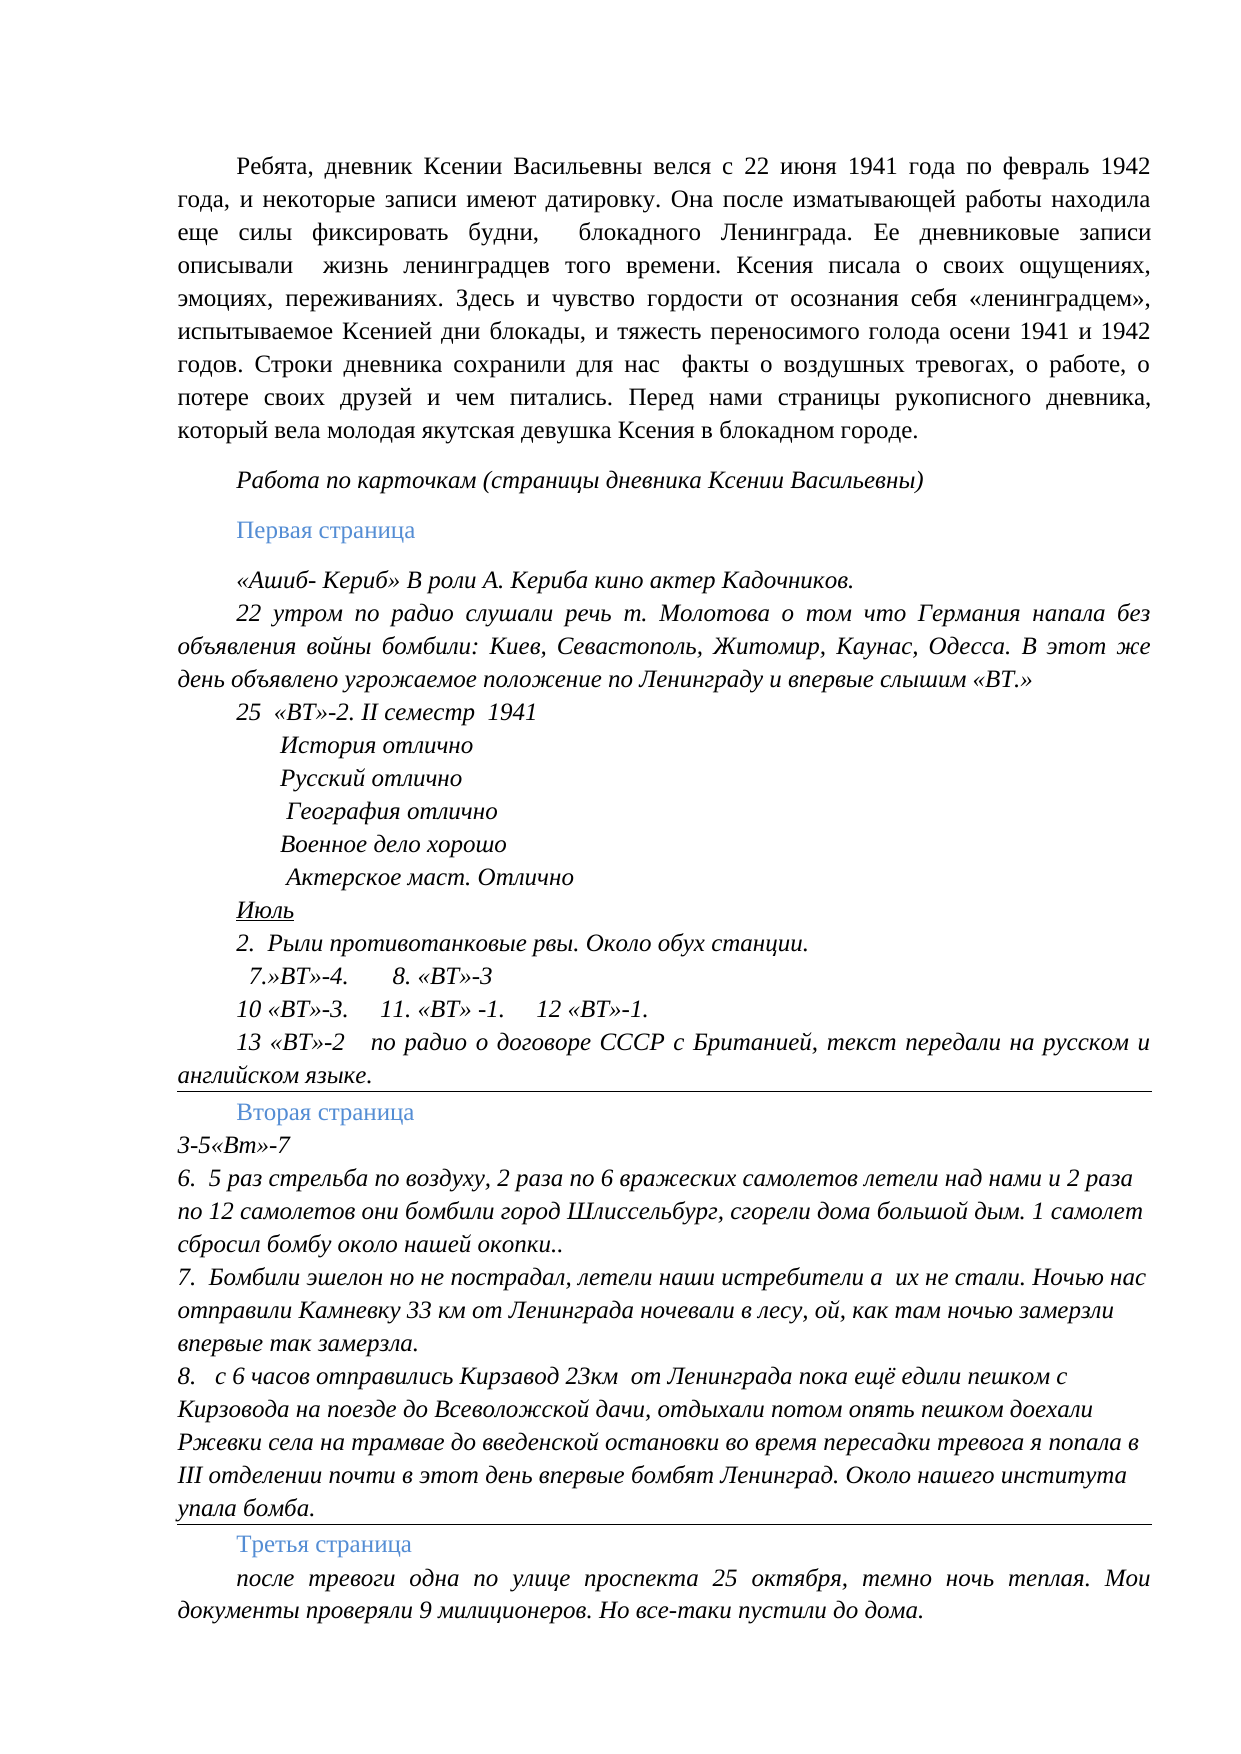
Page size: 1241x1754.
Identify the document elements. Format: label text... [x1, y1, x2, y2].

text «Ашиб- Кериб» В роли А. Кериба кино актер Кадочников. [177, 565, 1152, 593]
text после тревоги одна по улице проспекта 25 октября, темно ночь теплая. Мои документы проверяли 9 милиционеров. Но все-таки пустили до дома. [177, 1563, 1152, 1624]
text Первая страница [177, 515, 1152, 544]
text Июль [177, 895, 1152, 924]
text 2. Рыли противотанковые рвы. Около обух станции. [177, 928, 1152, 957]
text Военное дело хорошо [177, 829, 1152, 858]
text Актерское маст. Отлично [177, 862, 1152, 891]
text Вторая страница [177, 1097, 1152, 1125]
text География отлично [177, 796, 1152, 824]
text Третья страница [177, 1529, 1152, 1558]
text Русский отлично [177, 763, 1152, 792]
text 13 «ВТ»-2 по радио о договоре СССР с Британией, текст передали на русском и английском языке. [177, 1027, 1152, 1091]
text 22 утром по радио слушали речь т. Молотова о том что Германия напала без объявления войны бомбили: Киев, Севастополь, Житомир, Каунас, Одесса. В этот же день объявлено угрожаемое положение по Ленинграду и впервые слышим «ВТ.» [177, 598, 1152, 692]
text 10 «ВТ»-3. 11. «ВТ» -1. 12 «ВТ»-1. [177, 994, 1152, 1023]
text 7.»ВТ»-4. 8. «ВТ»-3 [177, 961, 1152, 990]
text 25 «ВТ»-2. II семестр 1941 [177, 697, 1152, 726]
text Ребята, дневник Ксении Васильевны велся с 22 июня 1941 года по февраль 1942 года, и некоторые записи имеют датировку. Она после изматывающей работы находила еще силы фиксировать будни, блокадного Ленинграда. Ее дневниковые записи описывали жизнь ленинградцев того времени. Ксения писала о своих ощущениях, эмоциях, переживаниях. Здесь и чувство гордости от осознания себя «ленинградцем», испытываемое Ксенией дни блокады, и тяжесть переносимого голода осени 1941 и 1942 годов. Строки дневника сохранили для нас факты о воздушных тревогах, о работе, о потере своих друзей и чем питались. Перед нами страницы рукописного дневника, который вела молодая якутская девушка Ксения в блокадном городе. [177, 151, 1152, 444]
text Работа по карточкам (страницы дневника Ксении Васильевны) [177, 465, 1152, 494]
text История отлично [177, 730, 1152, 758]
text 3-5«Вт»-7 6. 5 раз стрельба по воздуху, 2 раза по 6 вражеских самолетов летели над нами и 2 раза по 12 самолетов они бомбили город Шлиссельбург, сгорели дома большой дым. 1 самолет сбросил бомбу около нашей окопки.. 7. Бомбили эшелон но не пострадал, летели наши истребители а их не стали. Ночью нас отправили Камневку 33 км от Ленинграда ночевали в лесу, ой, как там ночью замерзли впервые так замерзла. 8. с 6 часов отправились Кирзавод 23км от Ленинграда пока ещё едили пешком с Кирзовода на поезде до Всеволожской дачи, отдыхали потом опять пешком доехали Ржевки села на трамвае до введенской остановки во время пересадки тревога я попала в III отделении почти в этот день впервые бомбят Ленинград. Около нашего института упала бомба. [177, 1130, 1152, 1524]
